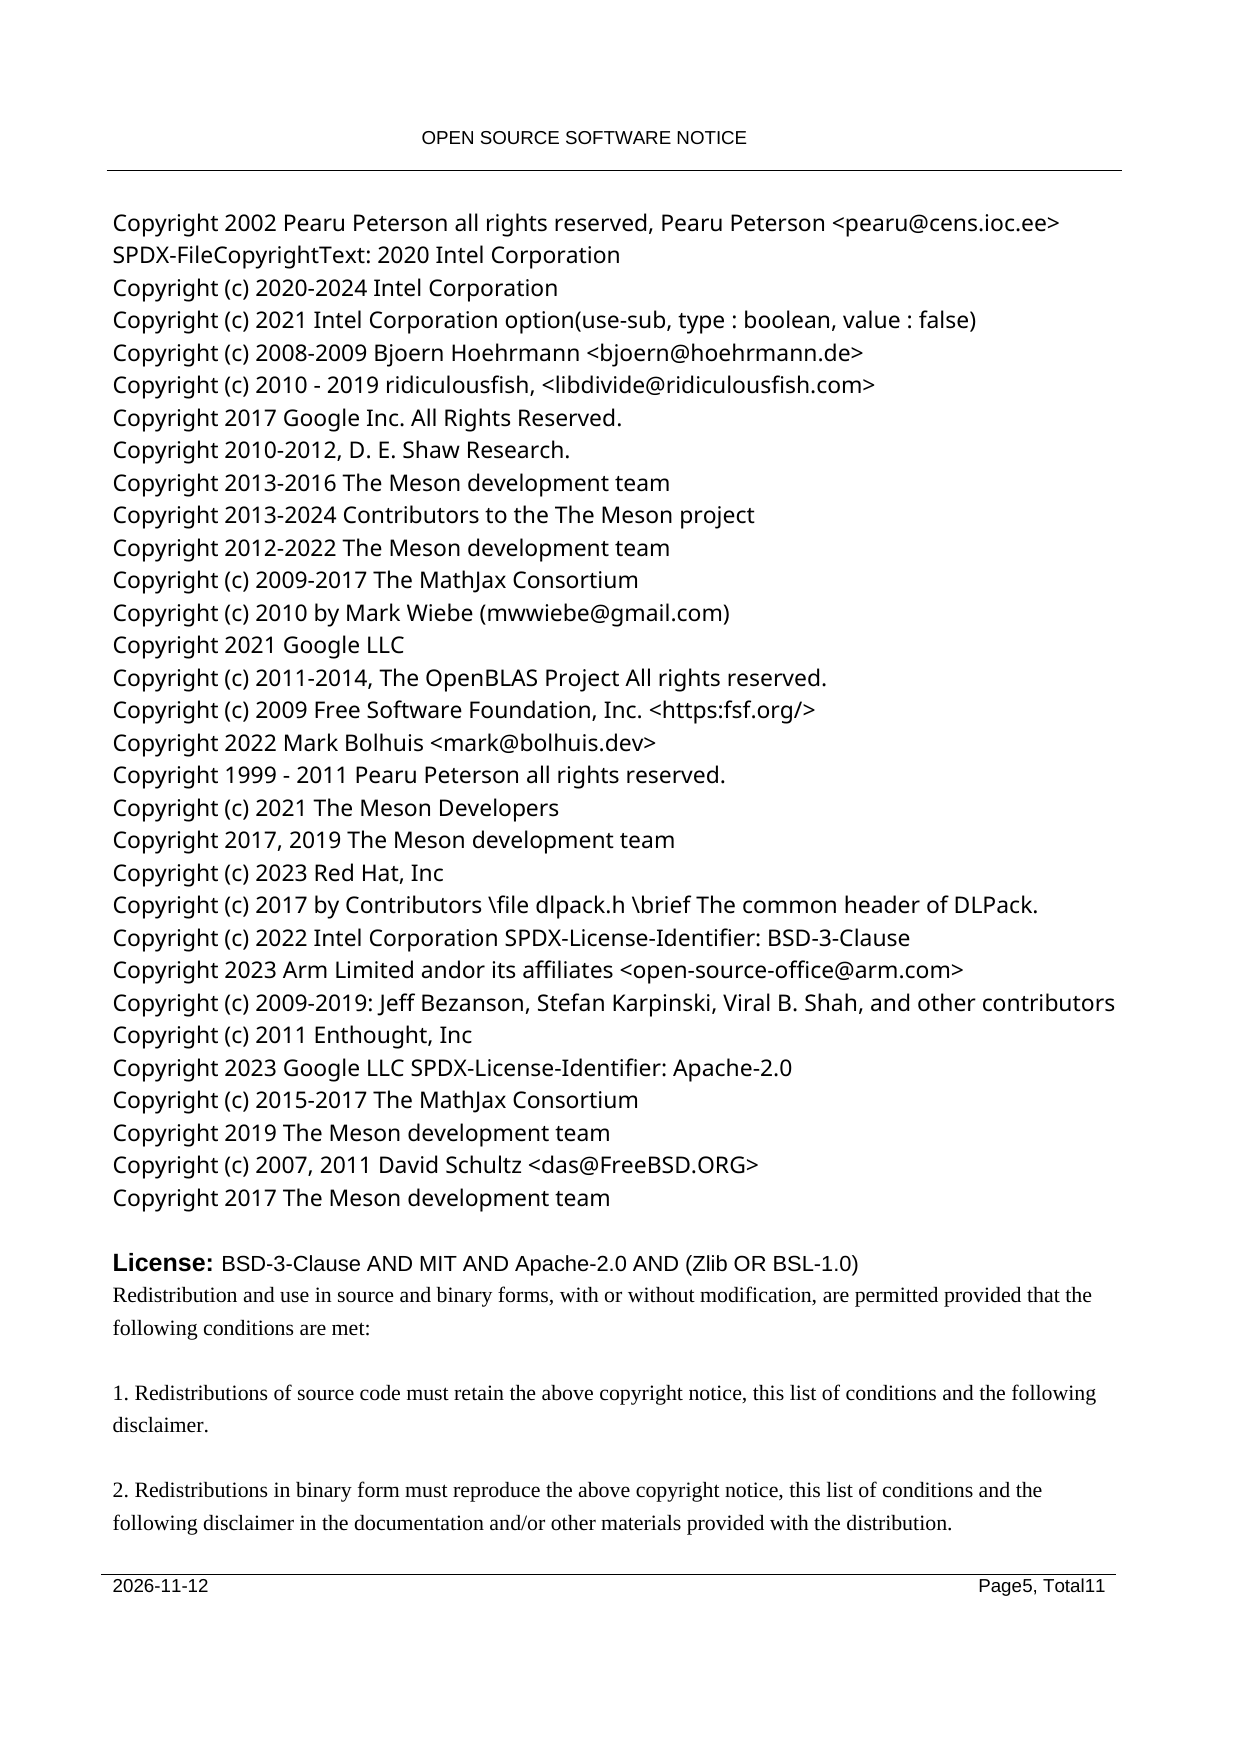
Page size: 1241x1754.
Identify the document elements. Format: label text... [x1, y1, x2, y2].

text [112, 206, 1128, 1246]
text License: BSD-3-Clause AND MIT AND Apache-2.0 AND (Zlib OR BSL-1.0) [112, 1246, 1128, 1279]
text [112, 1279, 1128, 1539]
